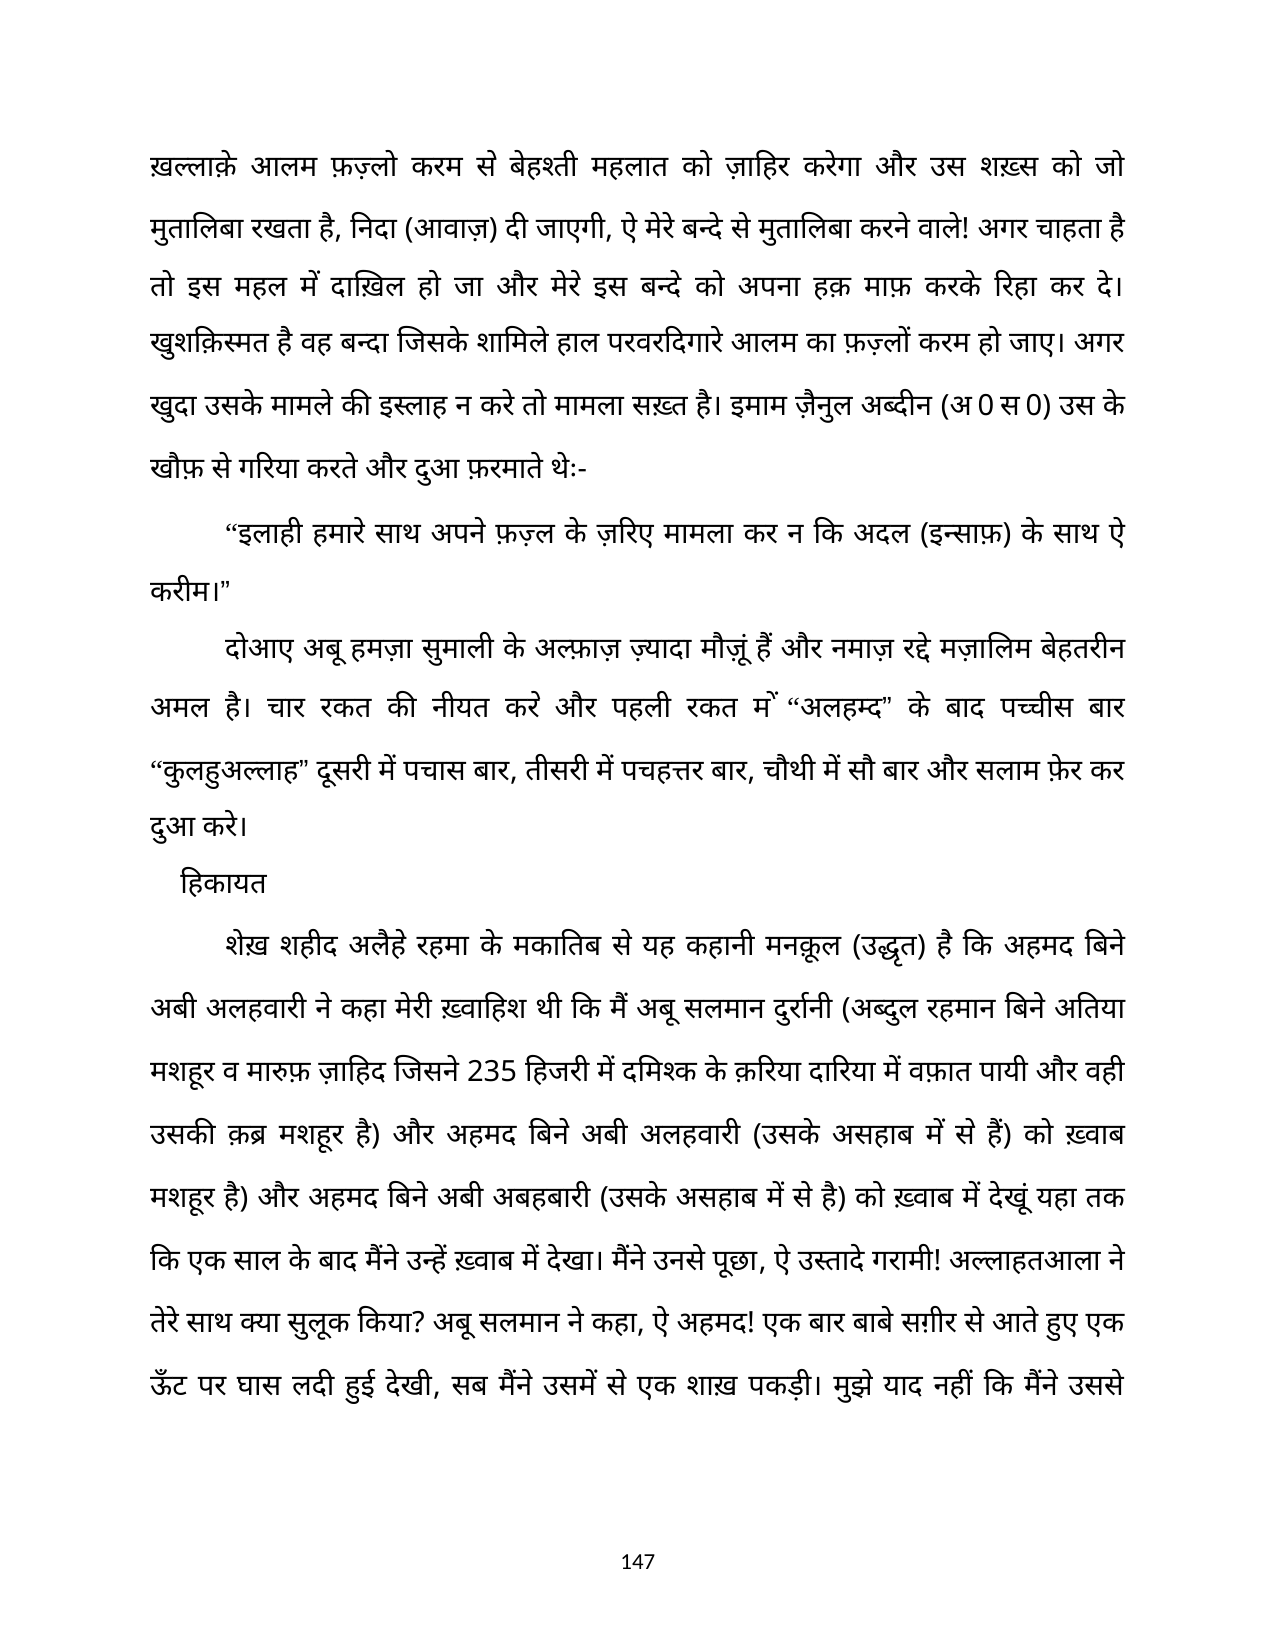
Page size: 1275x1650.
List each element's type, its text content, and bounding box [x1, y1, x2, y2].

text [150, 150, 1125, 490]
text दोआए अबू हमज़ा सुमाली के अल्फ़ाज़ ज़्यादा मौज़ूं हैं और नमाज़ रद्दे मज़ालिम बेहतरीन अमल है। चार रकत की नीयत करे और पहली रकत में “अलहम्द” के बाद पच्चीस बार “कुलहुअल्लाह” दूसरी में पचास बार, तीसरी में पचहत्तर बार, चौथी में सौ बार और सलाम फ़ेर कर दुआ करे। [150, 633, 1125, 849]
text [150, 925, 1125, 1407]
text “इलाही हमारे साथ अपने फ़ज़्ल के ज़रिए मामला कर न कि अदल (इन्साफ़) के साथ ऐ करीम।” [150, 512, 1125, 613]
text हिकायत [150, 868, 1125, 906]
